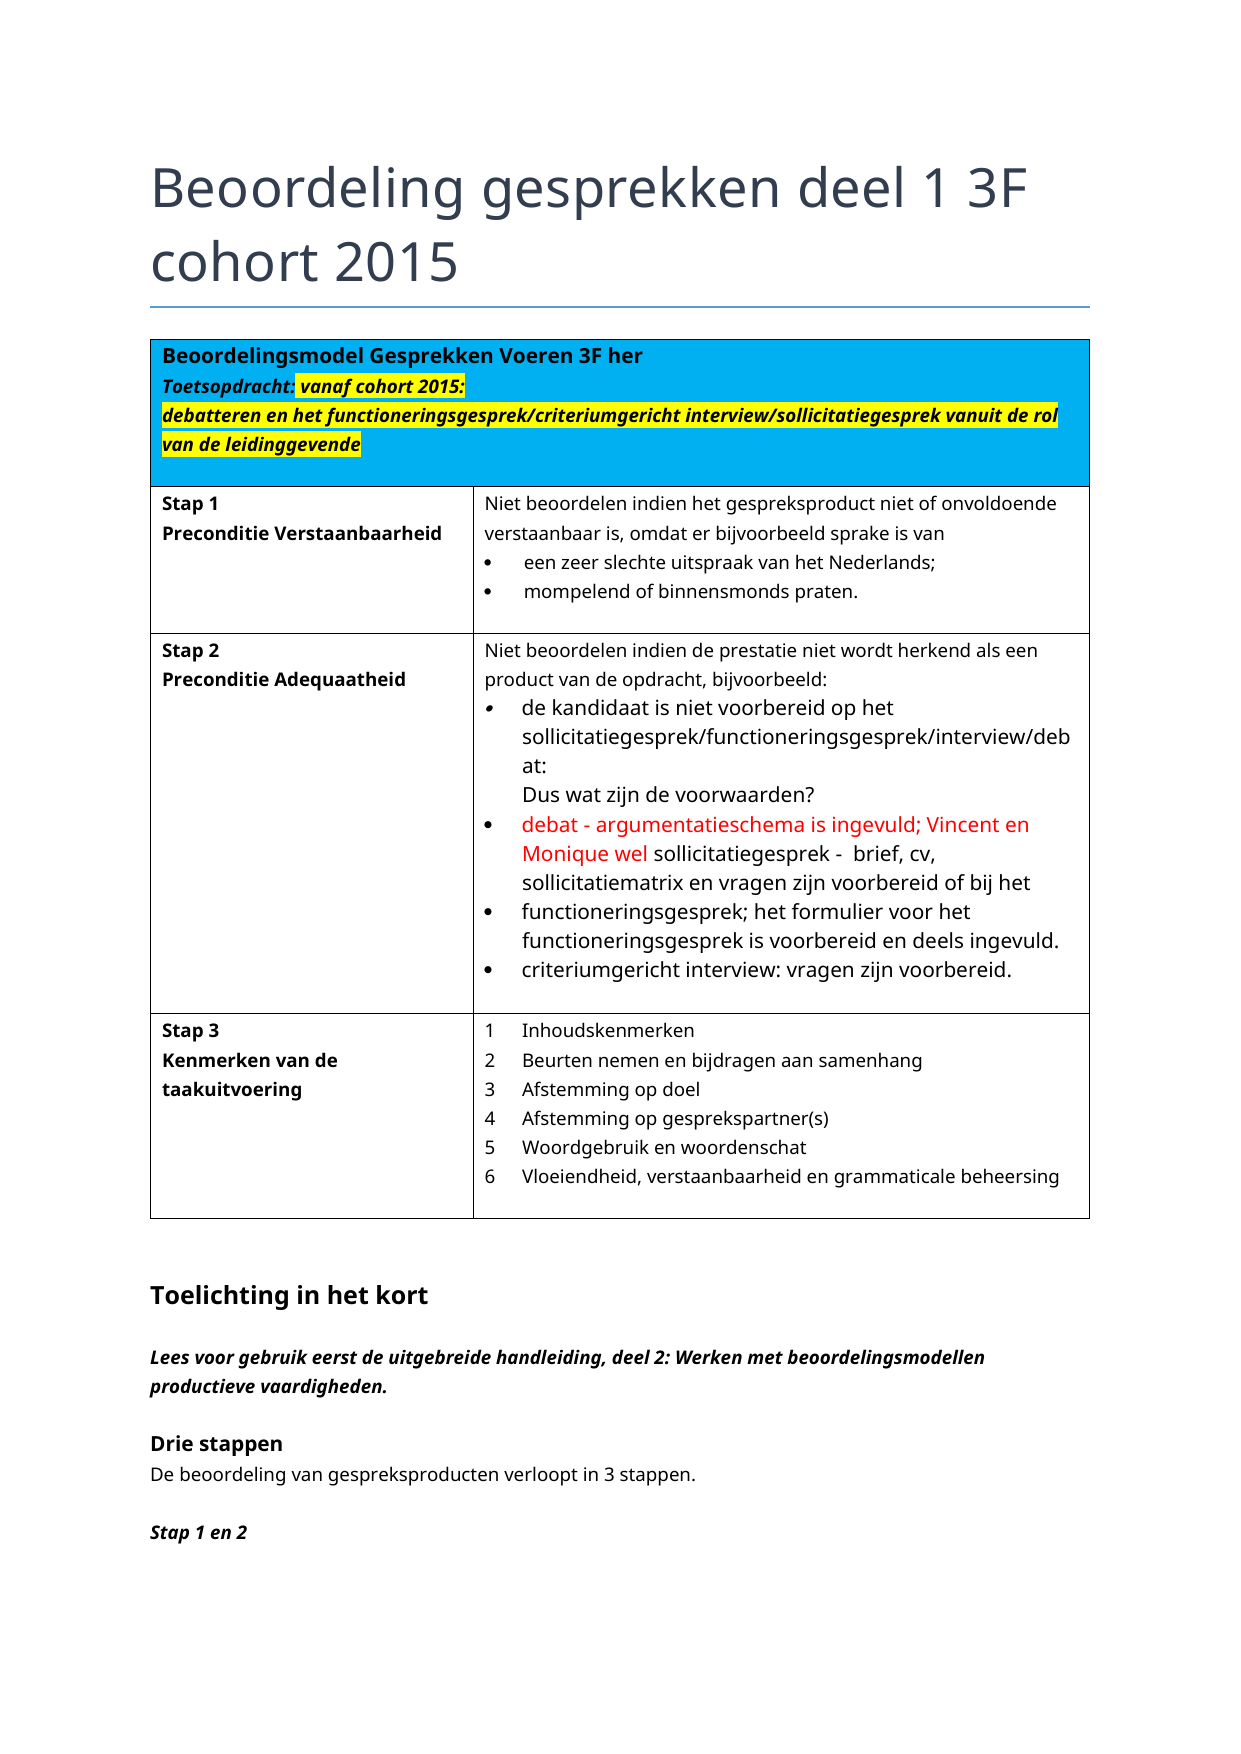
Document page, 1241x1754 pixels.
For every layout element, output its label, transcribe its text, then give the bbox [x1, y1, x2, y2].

table_cell Inhoudskenmerken Beurten nemen en bijdragen aan samenhang Afstemming op doel Afstemming op gesprekspartner(s) Woordgebruik en woordenschat Vloeiendheid, verstaanbaarheid en grammaticale beheersing [474, 1014, 1089, 1218]
table_header Beoordelingsmodel Gesprekken Voeren 3F her Toetsopdracht: vanaf cohort 2015: debatteren en het functioneringsgesprek/criteriumgericht interview/sollicitatiegesprek vanuit de rol van de leidinggevende [151, 340, 1089, 486]
text Stap 1 en 2 [150, 1516, 1090, 1545]
table_cell Niet beoordelen indien de prestatie niet wordt herkend als een product van de opdracht, bijvoorbeeld: de kandidaat is niet voorbereid op het sollicitatiegesprek/functioneringsgesprek/interview/debat: Dus wat zijn de voorwaarden? debat - argumentatieschema is ingevuld; Vincent en Monique wel sollicitatiegesprek - brief, cv, sollicitatiematrix en vragen zijn voorbereid of bij het functioneringsgesprek; het formulier voor het functioneringsgesprek is voorbereid en deels ingevuld. criteriumgericht interview: vragen zijn voorbereid. [474, 634, 1089, 1013]
text De beoordeling van gespreksproducten verloopt in 3 stappen. [150, 1458, 1090, 1487]
table_cell Niet beoordelen indien het gespreksproduct niet of onvoldoende verstaanbaar is, omdat er bijvoorbeeld sprake is van een zeer slechte uitspraak van het Nederlands; mompelend of binnensmonds praten. [474, 487, 1089, 633]
text Lees voor gebruik eerst de uitgebreide handleiding, deel 2: Werken met beoordelingsmodellen productieve vaardigheden. [150, 1341, 1090, 1399]
subtitle Toelichting in het kort [150, 1278, 1090, 1312]
title Beoordeling gesprekken deel 1 3F cohort 2015 [150, 150, 1090, 306]
table_cell Stap 2 Preconditie Adequaatheid [151, 634, 473, 1013]
table_cell Stap 3 Kenmerken van de taakuitvoering [151, 1014, 473, 1218]
table_cell Stap 1 Preconditie Verstaanbaarheid [151, 487, 473, 633]
text Drie stappen [150, 1428, 1090, 1458]
